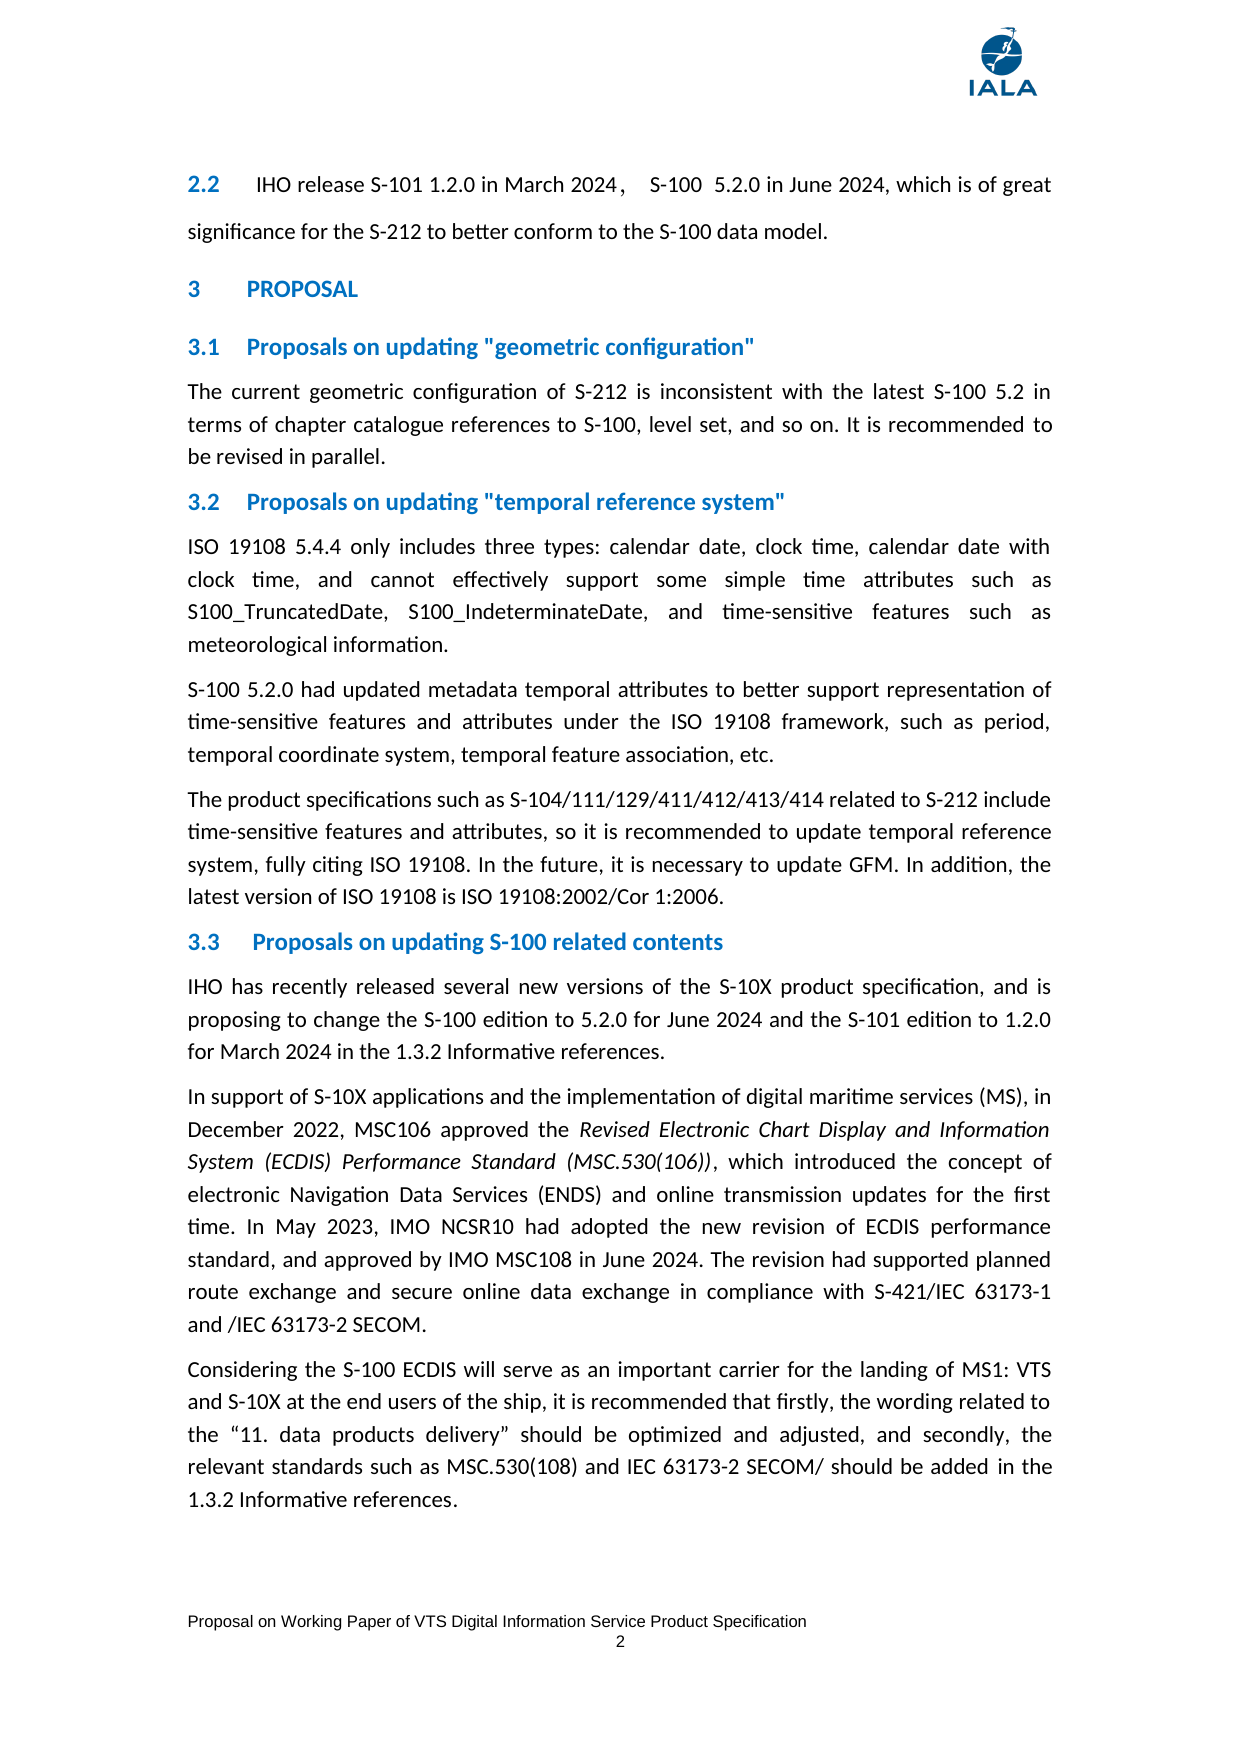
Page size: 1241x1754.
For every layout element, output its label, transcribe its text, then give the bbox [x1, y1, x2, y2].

text The product specifications such as S-104/111/129/411/412/413/414 related to S-212 include time-sensitive features and attributes, so it is recommended to update temporal reference system, fully citing ISO 19108. In the future, it is necessary to update GFM. In addition, the latest version of ISO 19108 is ISO 19108:2002/Cor 1:2006. [187, 782, 1053, 912]
text In support of S-10X applications and the implementation of digital maritime services (MS), in December 2022, MSC106 approved the Revised Electronic Chart Display and Information System (ECDIS) Performance Standard (MSC.530(106)), which introduced the concept of electronic Navigation Data Services (ENDS) and online transmission updates for the first time. In May 2023, IMO NCSR10 had adopted the new revision of ECDIS performance standard, and approved by IMO MSC108 in June 2024. The revision had supported planned route exchange and secure online data exchange in compliance with S-421/IEC 63173-1 and /IEC 63173-2 SECOM. [187, 1080, 1053, 1340]
subtitle PROPOSAL [187, 272, 1053, 305]
subtitle 3.2 Proposals on updating "temporal reference system" [187, 485, 1053, 517]
subtitle Proposals on updating "geometric configuration" [187, 330, 1053, 362]
text The current geometric configuration of S-212 is inconsistent with the latest S-100 5.2 in terms of chapter catalogue references to S-100, level set, and so on. It is recommended to be revised in parallel. [187, 375, 1053, 472]
subtitle 3.3 Proposals on updating S-100 related contents [187, 925, 1053, 957]
text ISO 19108 5.4.4 only includes three types: calendar date, clock time, calendar date with clock time, and cannot effectively support some simple time attributes such as S100_TruncatedDate, S100_IndeterminateDate, and time-sensitive features such as meteorological information. [187, 530, 1053, 660]
text 2.2 IHO release S-101 1.2.0 in March 2024， S-100 5.2.0 in June 2024, which is of great significance for the S-212 to better conform to the S-100 data model. [187, 150, 1053, 247]
picture [954, 19, 1049, 111]
text IHO has recently released several new versions of the S-10X product specification, and is proposing to change the S-100 edition to 5.2.0 for June 2024 and the S-101 edition to 1.2.0 for March 2024 in the 1.3.2 Informative references. [187, 970, 1053, 1067]
text S-100 5.2.0 had updated metadata temporal attributes to better support representation of time-sensitive features and attributes under the ISO 19108 framework, such as period, temporal coordinate system, temporal feature association, etc. [187, 672, 1053, 770]
text Considering the S-100 ECDIS will serve as an important carrier for the landing of MS1: VTS and S-10X at the end users of the ship, it is recommended that firstly, the wording related to the “11. data products delivery” should be optimized and adjusted, and secondly, the relevant standards such as MSC.530(108) and IEC 63173-2 SECOM/ should be added in the 1.3.2 Informative references. [187, 1352, 1053, 1515]
